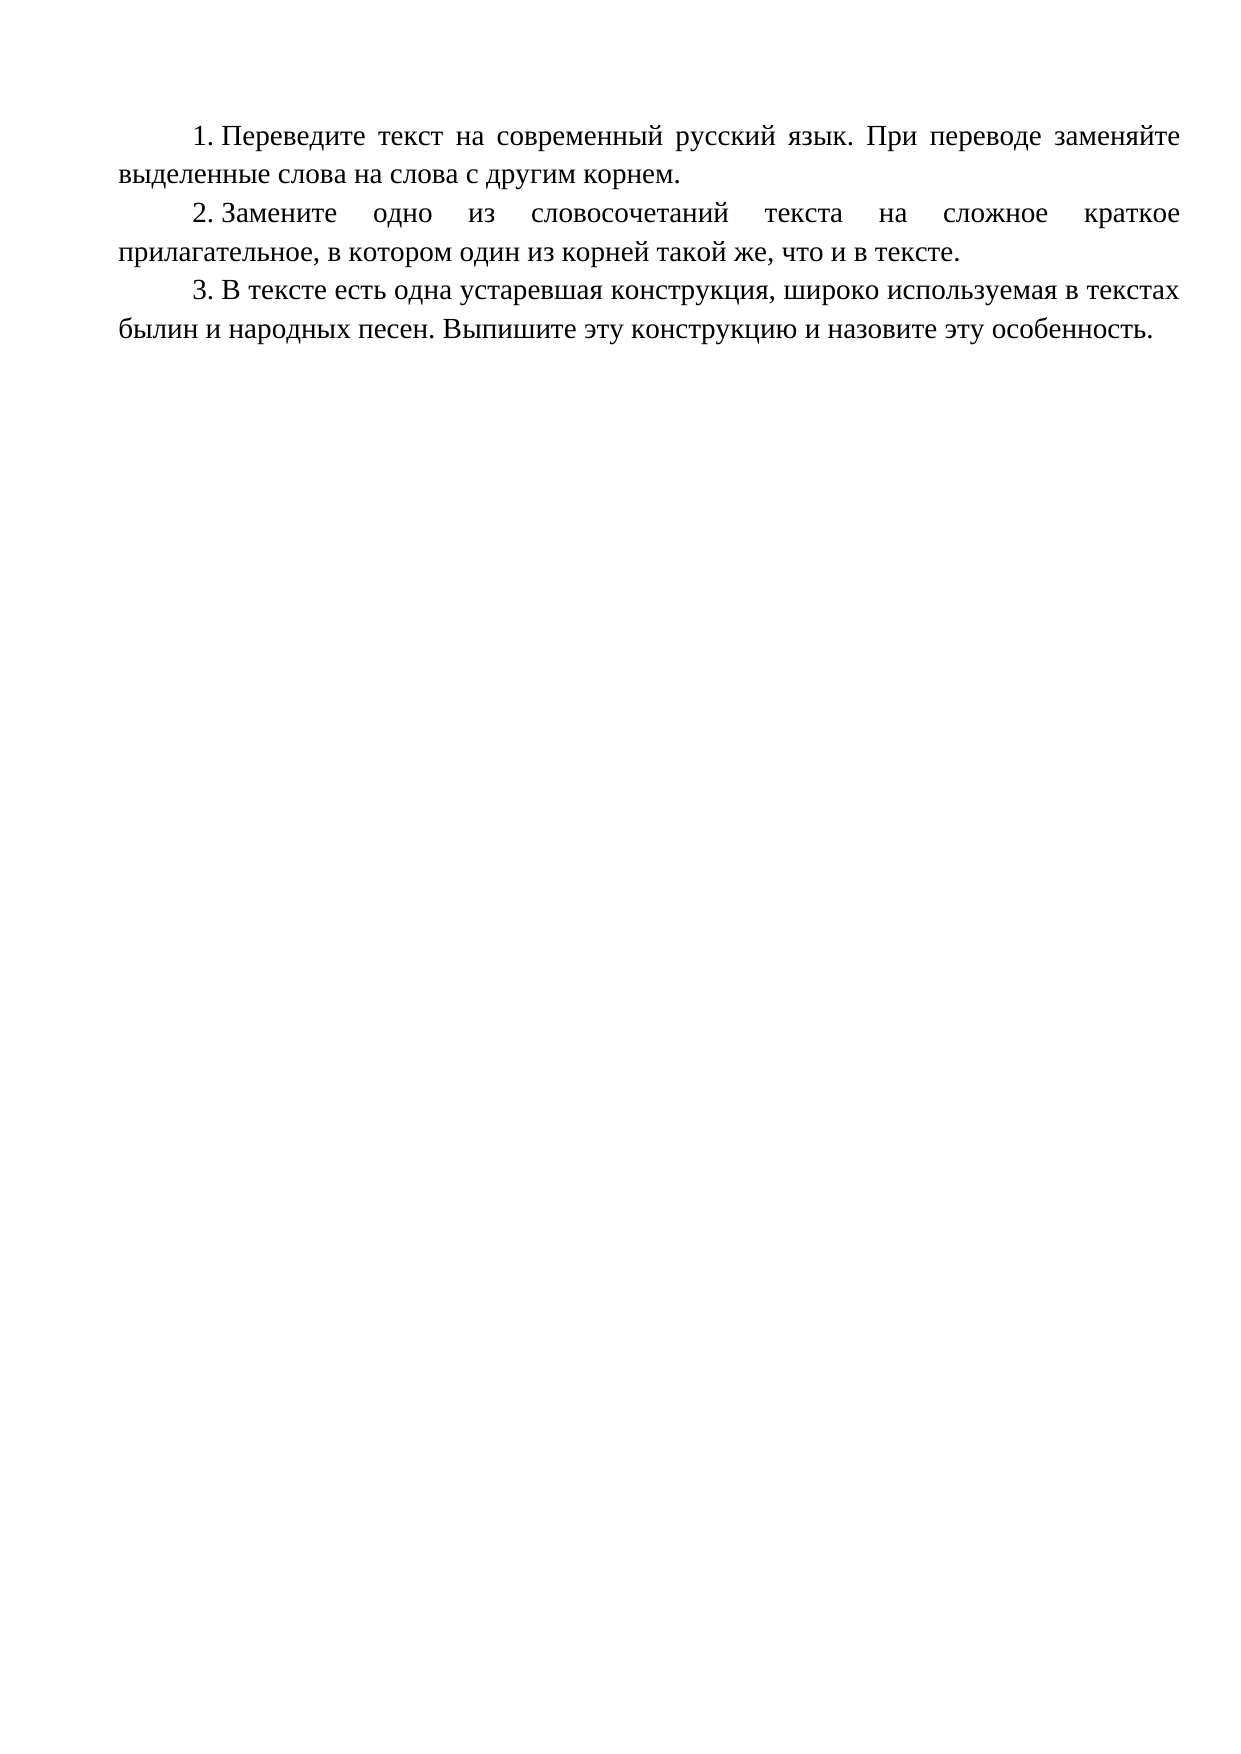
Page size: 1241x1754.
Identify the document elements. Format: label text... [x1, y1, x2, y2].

text 1. Переведите текст на современный русский язык. При переводе заменяйте выделенные слова на слова с другим корнем. [118, 118, 1181, 190]
text 3. В тексте есть одна устаревшая конструкция, широко используемая в текстах былин и народных песен. Выпишите эту конструкцию и назовите эту особенность. [118, 272, 1181, 344]
text 2. Замените одно из словосочетаний текста на сложное краткое прилагательное, в котором один из корней такой же, что и в тексте. [118, 195, 1181, 267]
